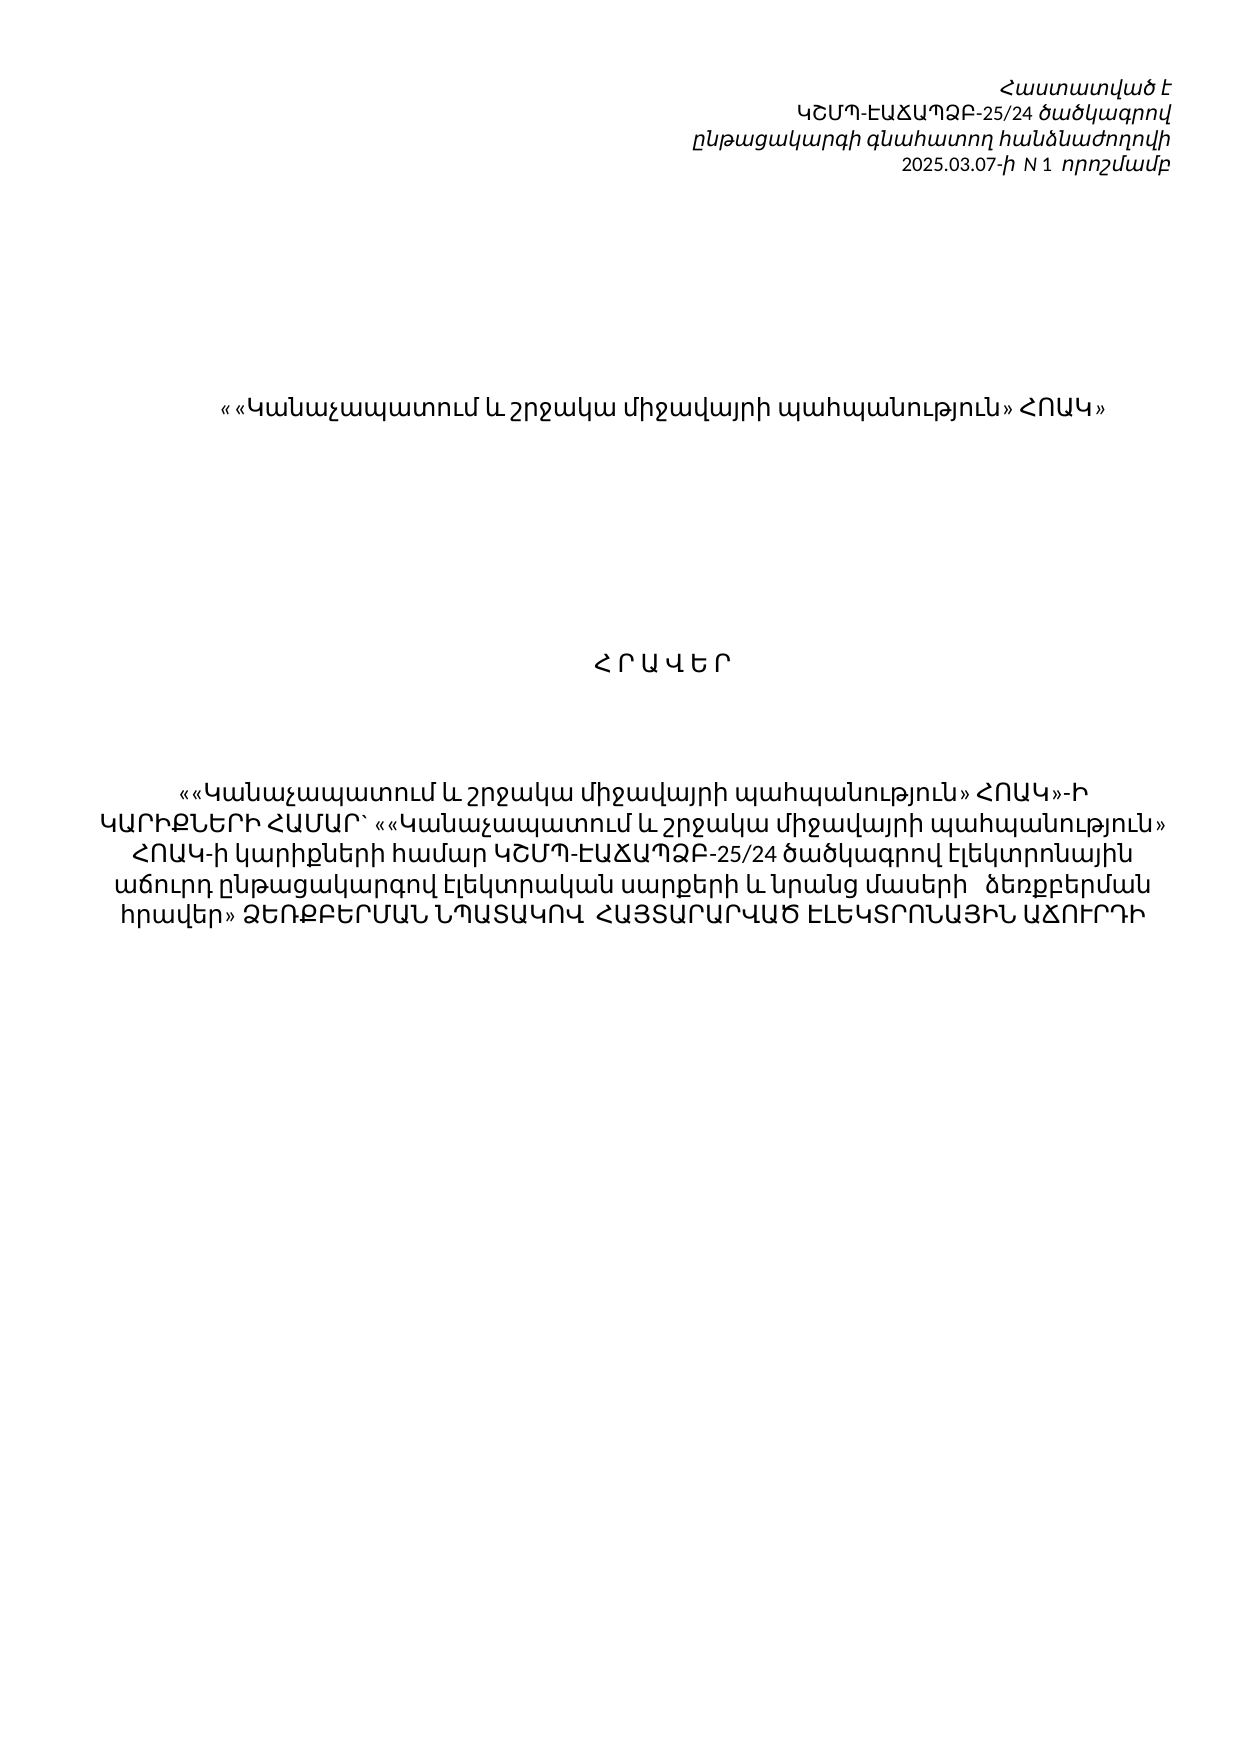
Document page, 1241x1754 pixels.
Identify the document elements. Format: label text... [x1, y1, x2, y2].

text 2025.03.07 -ի N 1 որոշմամբ [94, 151, 1171, 177]
text ««Կանաչապատում և շրջակա միջավայրի պահպանություն» ՀՈԱԿ»-Ի ԿԱՐԻՔՆԵՐԻ ՀԱՄԱՐ` ««Կանաչապատում և շրջակա միջավայրի պահպանություն» ՀՈԱԿ-ի կարիքների համար ԿՇՄՊ-ԷԱՃԱՊՁԲ-25/24 ծածկագրով էլեկտրոնային աճուրդ ընթացակարգով էլեկտրական սարքերի և նրանց մասերի ձեռքբերման հրավեր» ՁԵՌՔԲԵՐՄԱՆ ՆՊԱՏԱԿՈՎ ՀԱՅՏԱՐԱՐՎԱԾ ԷԼԵԿՏՐՈՆԱՅԻՆ ԱՃՈՒՐԴԻ [94, 777, 1172, 930]
text ընթացակարգի գնահատող հանձնաժողովի [94, 126, 1171, 151]
text Հ Ր Ա Վ Ե Ր [94, 648, 1172, 679]
text Հաստատված է [94, 75, 1171, 100]
text « «Կանաչապատում և շրջակա միջավայրի պահպանություն» ՀՈԱԿ» [94, 392, 1172, 422]
text ԿՇՄՊ-ԷԱՃԱՊՁԲ-25/24 ծածկագրով [94, 100, 1171, 126]
